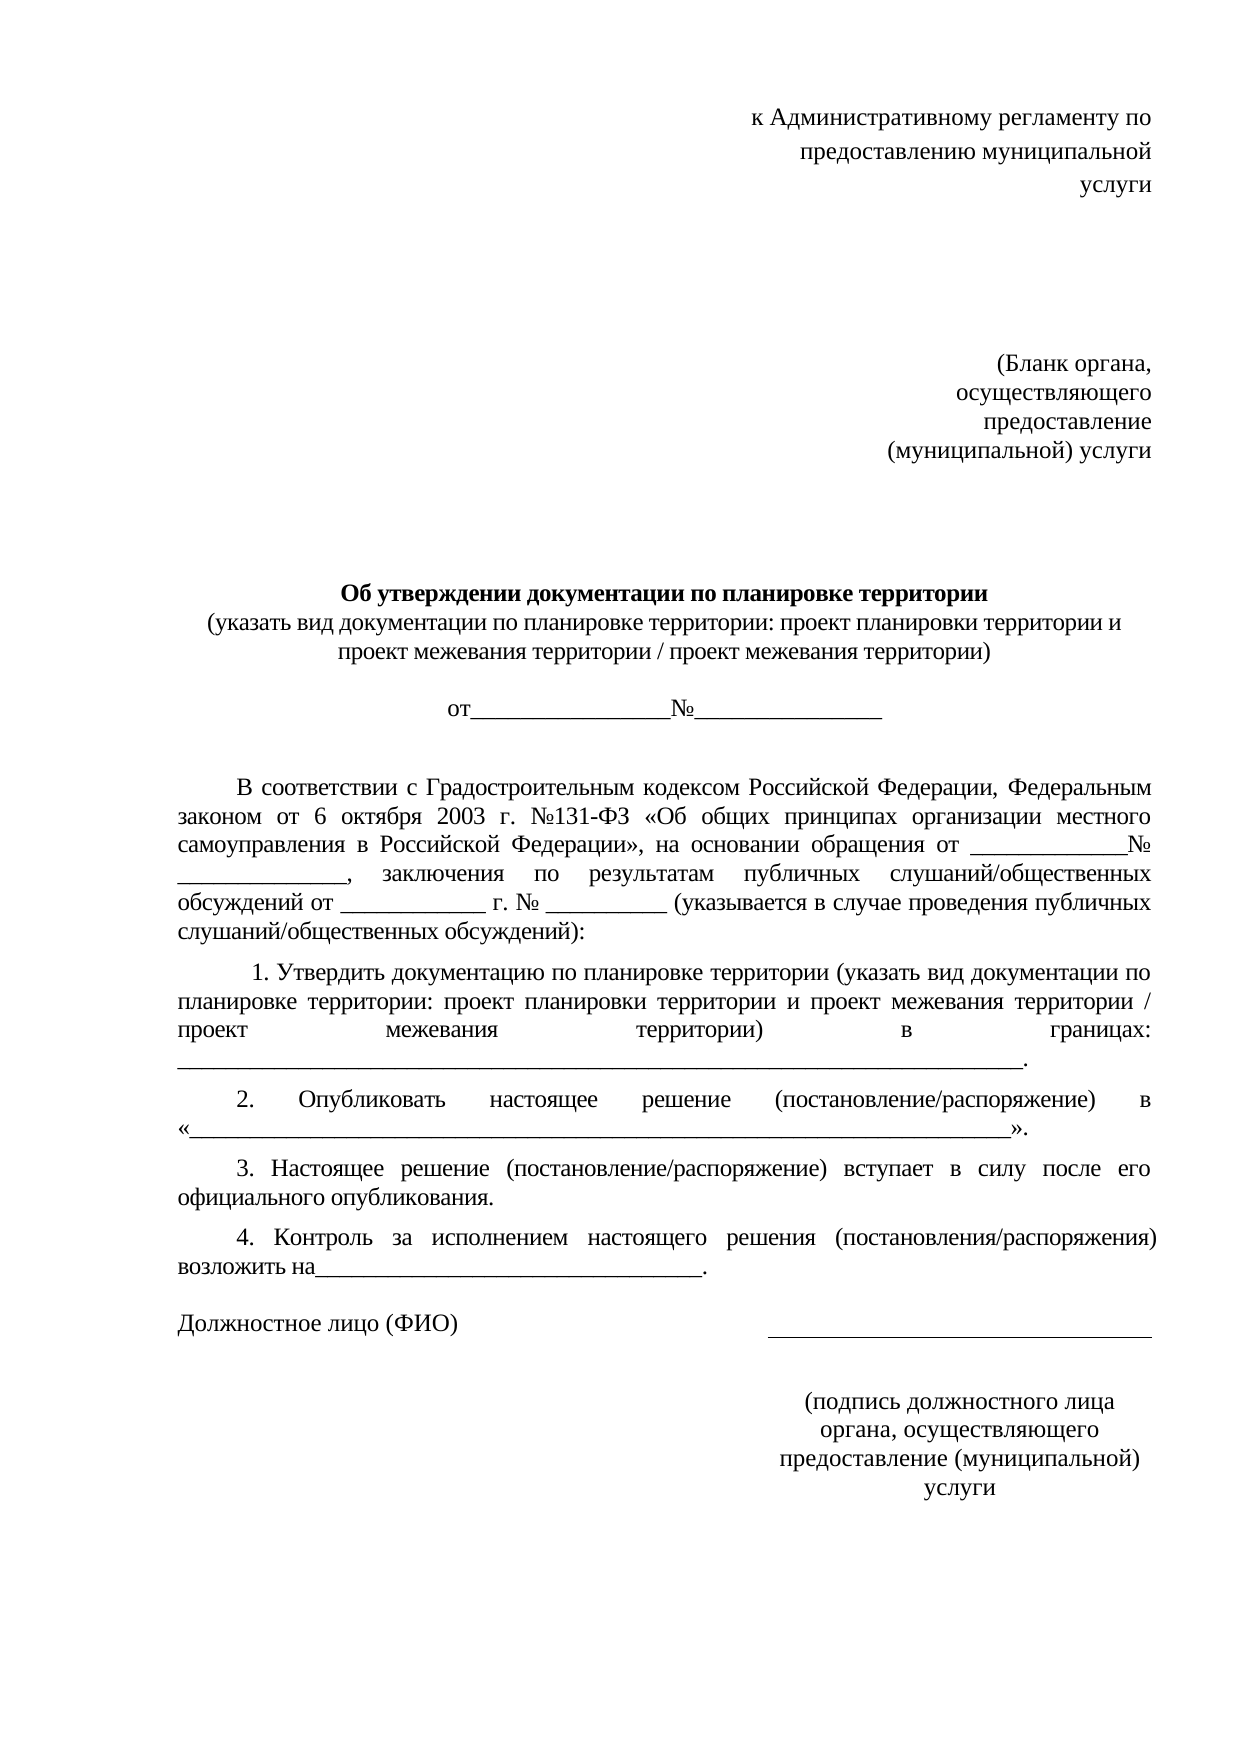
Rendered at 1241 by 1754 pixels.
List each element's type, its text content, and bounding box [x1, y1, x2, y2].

text 3. Настоящее решение (постановление/распоряжение) вступает в силу после его официального опубликования. [177, 1153, 1152, 1211]
text (Бланк органа, осуществляющего предоставление [177, 348, 1152, 435]
text (подпись должностного лица органа, осуществляющего [768, 1366, 1152, 1423]
text предоставление (муниципальной) услуги [768, 1423, 1152, 1501]
text 4. Контроль за исполнением настоящего решения (постановления/распоряжения) возложить на________________________________. [177, 1223, 1157, 1280]
text от________________№_______________ [177, 693, 1152, 723]
text к Административному регламенту по предоставлению муниципальной услуги [738, 99, 1152, 200]
text 2. Опубликовать настоящее решение (постановление/распоряжение) в «____________________________________________________________________». [177, 1084, 1152, 1141]
text (муниципальной) услуги [177, 435, 1152, 463]
text Должностное лицо (ФИО) [177, 1308, 1152, 1337]
text (указать вид документации по планировке территории: проект планировки территории и проект межевания территории / проект межевания территории) [177, 607, 1152, 665]
text В соответствии с Градостроительным кодексом Российской Федерации, Федеральным законом от 6 октября 2003 г. №131-ФЗ «Об общих принципах организации местного самоуправления в Российской Федерации», на основании обращения от _____________№ ______________, заключения по результатам публичных слушаний/общественных обсуждений от ____________ г. № __________ (указывается в случае проведения публичных слушаний/общественных обсуждений): [177, 772, 1152, 944]
text Об утверждении документации по планировке территории [177, 578, 1152, 607]
text 1. Утвердить документацию по планировке территории (указать вид документации по планировке территории: проект планировки территории и проект межевания территории / проект межевания территории) в границах: ______________________________________________________________________. [177, 957, 1152, 1072]
